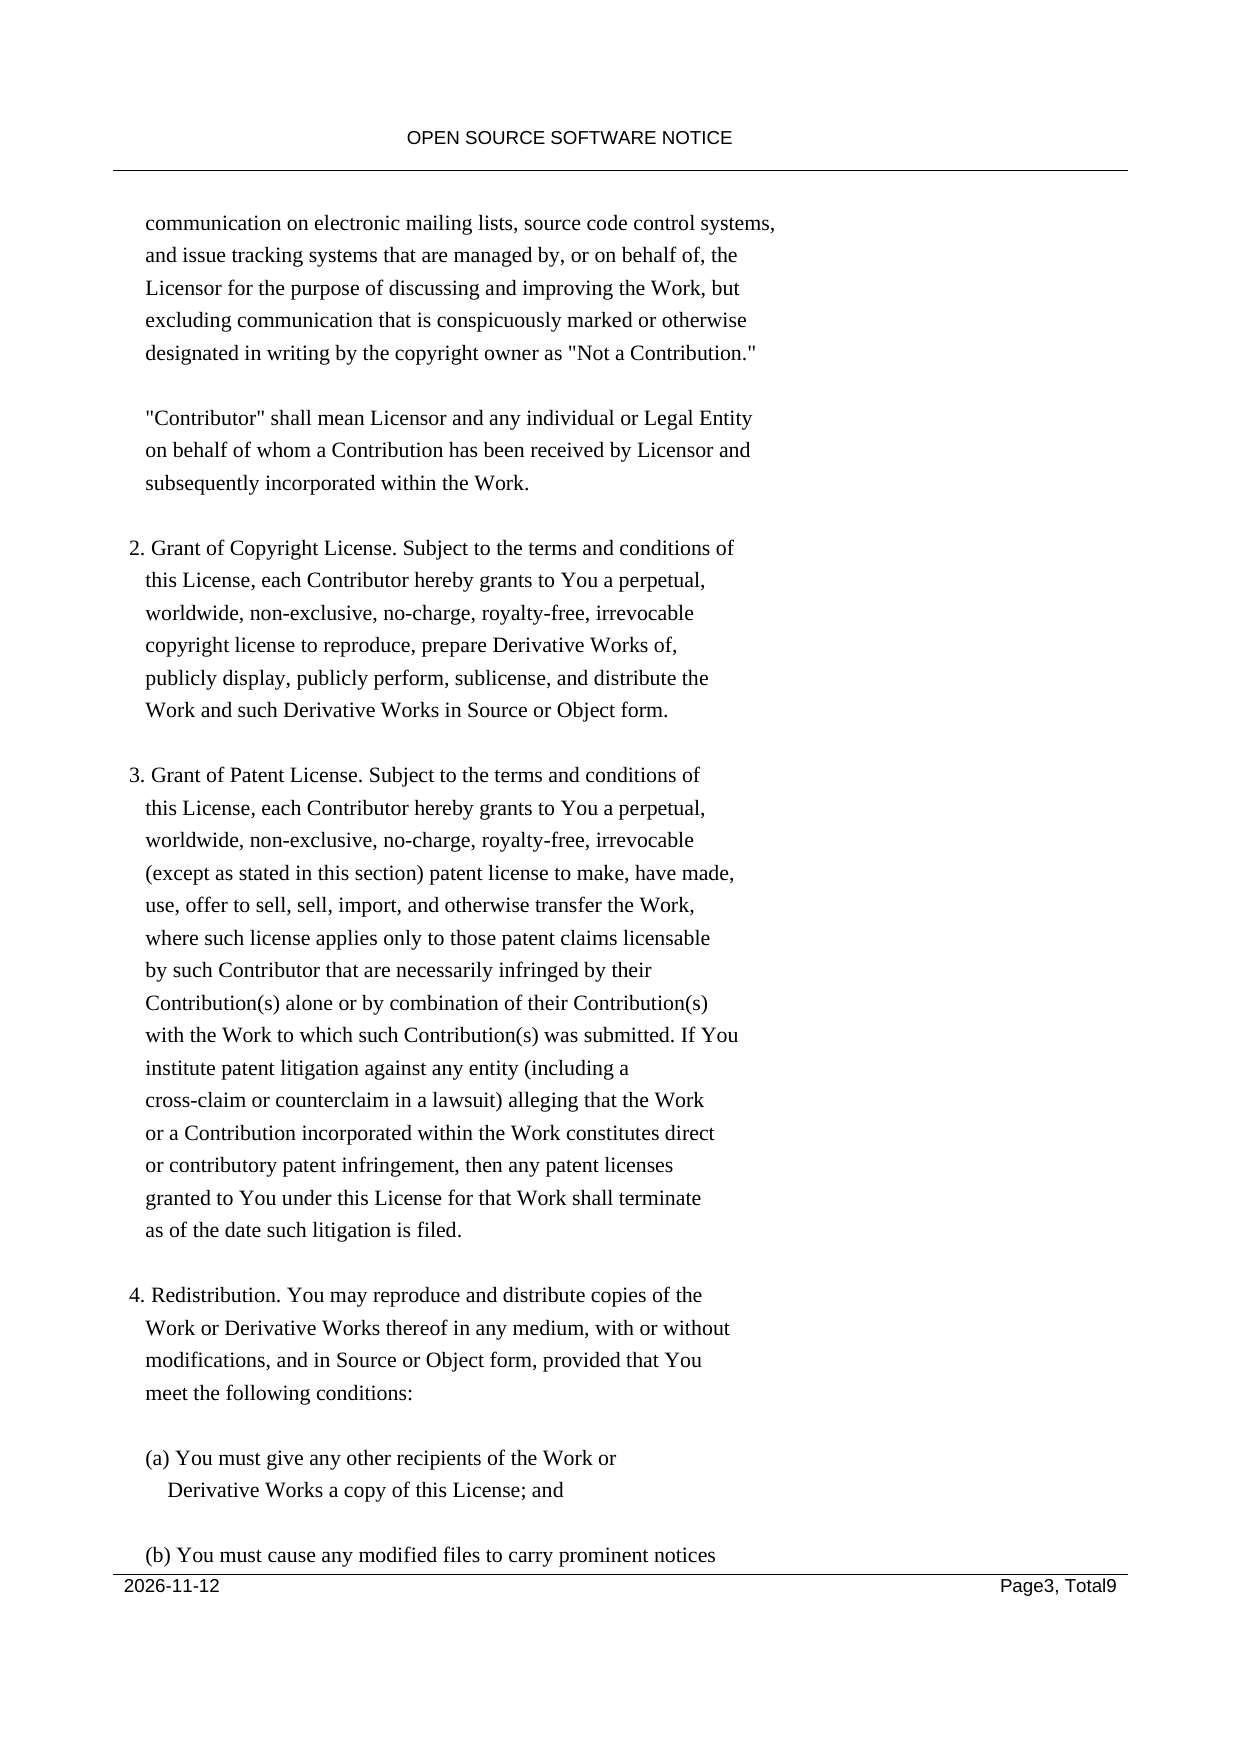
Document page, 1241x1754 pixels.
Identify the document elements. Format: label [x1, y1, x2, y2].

text [112, 206, 1128, 1571]
